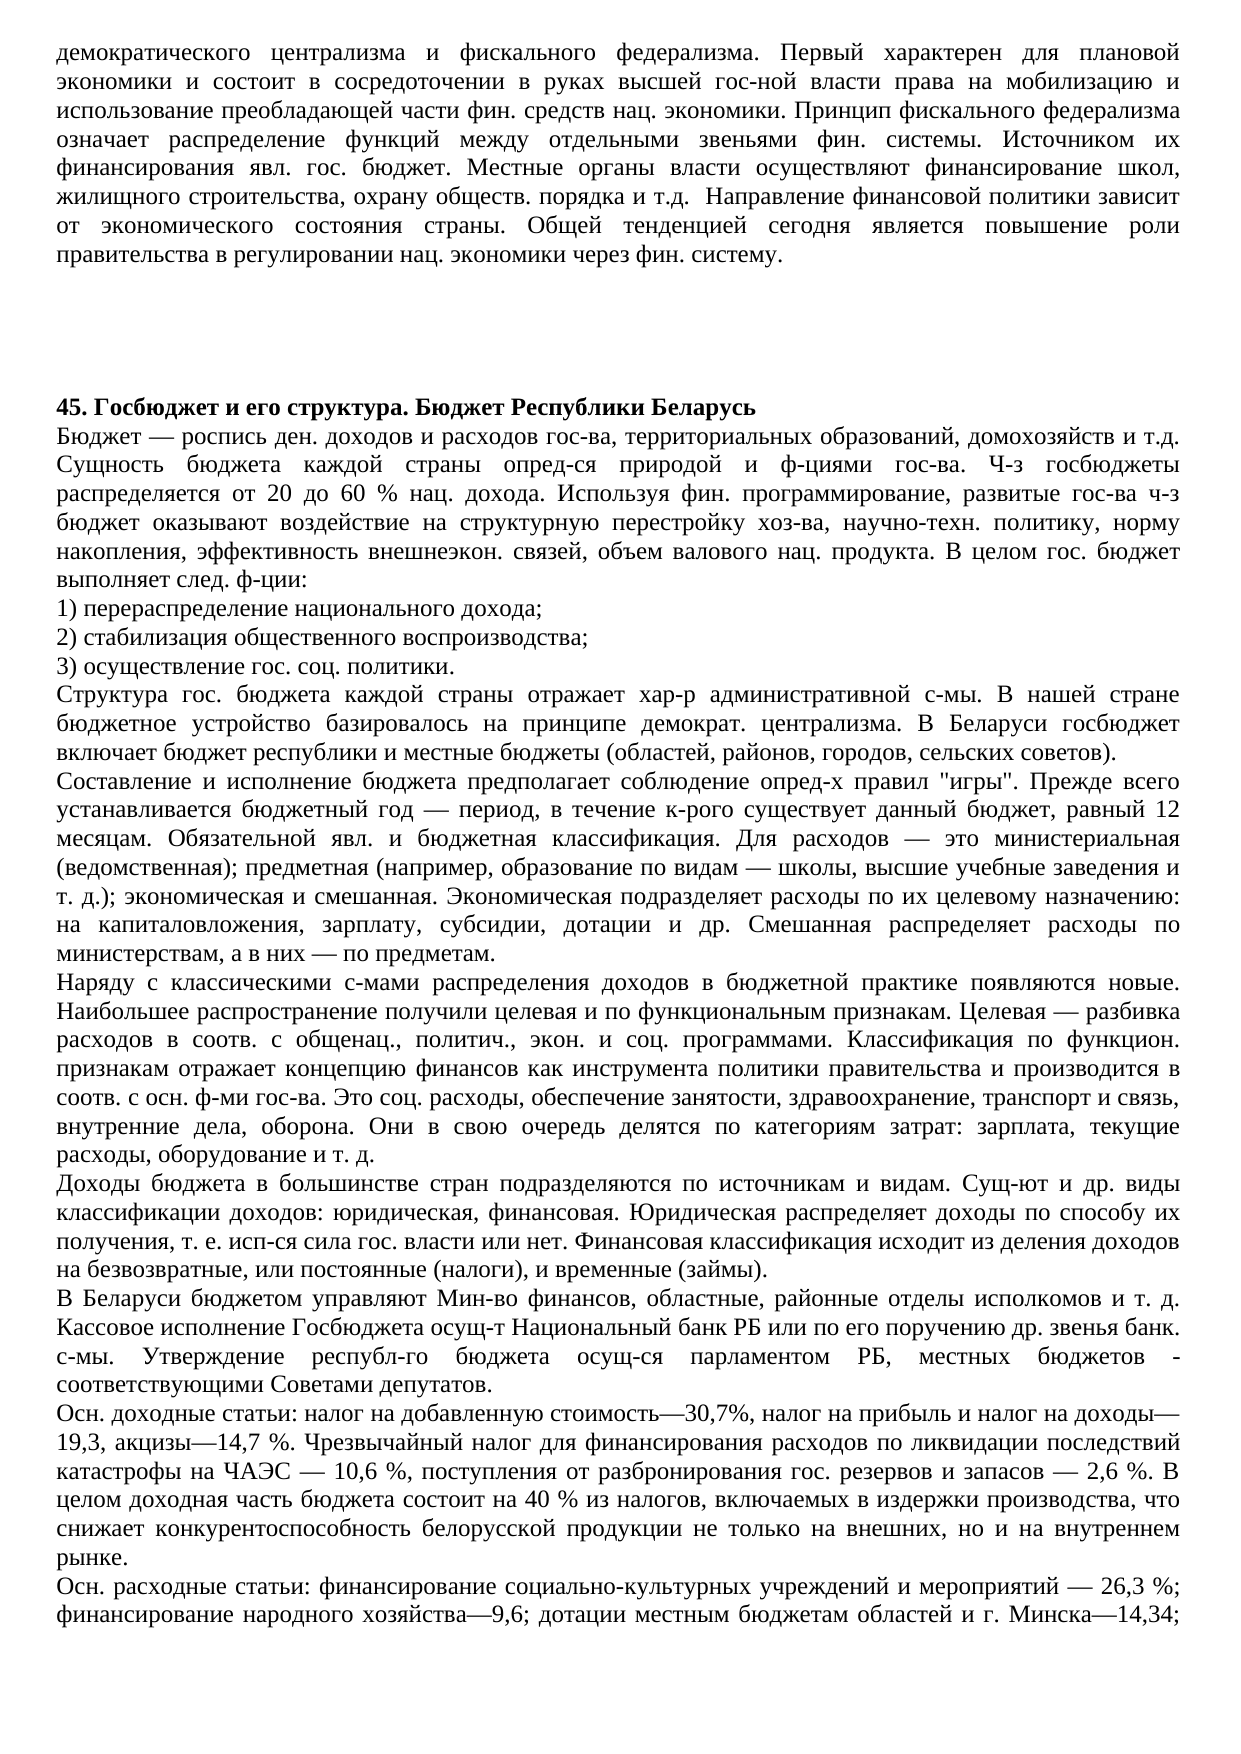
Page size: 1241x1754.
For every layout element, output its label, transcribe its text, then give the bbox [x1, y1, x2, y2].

text 3) осуществление гос. соц. политики. [56, 651, 1181, 679]
text 1) перераспределение национального дохода; [56, 593, 1181, 622]
text Бюджет — роспись ден. доходов и расходов гос-ва, территориальных образований, домохозяйств и т.д. Сущность бюджета каждой страны опред-ся природой и ф-циями гос-ва. Ч-з госбюджеты распределяется от 20 до 60 % нац. дохода. Используя фин. программирование, развитые гос-ва ч-з бюджет оказывают воздействие на структурную перестройку хоз-ва, научно-техн. политику, норму накопления, эффективность внешнеэкон. связей, объем валового нац. продукта. В целом гос. бюджет выполняет след. ф-ции: [56, 421, 1181, 593]
text 45. Госбюджет и его структура. Бюджет Республики Беларусь [56, 392, 1181, 421]
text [56, 1571, 1181, 1628]
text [56, 37, 1181, 267]
text Осн. доходные статьи: налог на добавленную стоимость—30,7%, налог на прибыль и налог на доходы—19,3, акцизы—14,7 %. Чрезвычайный налог для финансирования расходов по ликвидации последствий катастрофы на ЧАЭС — 10,6 %, поступления от разбронирования гос. резервов и запасов — 2,6 %. В целом доходная часть бюджета состоит на 40 % из налогов, включаемых в издержки производства, что снижает конкурентоспособность белорусской продукции не только на внешних, но и на внутреннем рынке. [56, 1398, 1181, 1571]
text В Беларуси бюджетом управляют Мин-во финансов, областные, районные отделы исполкомов и т. д. Кассовое исполнение Госбюджета осущ-т Национальный банк РБ или по его поручению др. звенья банк. с-мы. Утверждение республ-го бюджета осущ-ся парламентом РБ, местных бюджетов - соответствующими Советами депутатов. [56, 1283, 1181, 1398]
text Наряду с классическими с-мами распределения доходов в бюджетной практике появляются новые. Наибольшее распространение получили целевая и по функциональным признакам. Целевая — разбивка расходов в соотв. с общенац., политич., экон. и соц. программами. Классификация по функцион. признакам отражает концепцию финансов как инструмента политики правительства и производится в соотв. с осн. ф-ми гос-ва. Это соц. расходы, обеспечение занятости, здравоохранение, транспорт и связь, внутренние дела, оборона. Они в свою очередь делятся по категориям затрат: зарплата, текущие расходы, оборудование и т. д. [56, 967, 1181, 1168]
text 2) стабилизация общественного воспроизводства; [56, 622, 1181, 651]
text Составление и исполнение бюджета предполагает соблюдение опред-х правил "игры". Прежде всего устанавливается бюджетный год — период, в течение к-рого существует данный бюджет, равный 12 месяцам. Обязательной явл. и бюджетная классификация. Для расходов — это министериальная (ведомственная); предметная (например, образование по видам — школы, высшие учебные заведения и т. д.); экономическая и смешанная. Экономическая подразделяет расходы по их целевому назначению: на капиталовложения, зарплату, субсидии, дотации и др. Смешанная распределяет расходы по министерствам, а в них — по предметам. [56, 766, 1181, 967]
text Структура гос. бюджета каждой страны отражает хар-р административной с-мы. В нашей стране бюджетное устройство базировалось на принципе демократ. централизма. В Беларуси госбюджет включает бюджет республики и местные бюджеты (областей, районов, городов, сельских советов). [56, 679, 1181, 766]
text Доходы бюджета в большинстве стран подразделяются по источникам и видам. Сущ-ют и др. виды классификации доходов: юридическая, финансовая. Юридическая распределяет доходы по способу их получения, т. е. исп-ся сила гос. власти или нет. Финансовая классификация исходит из деления доходов на безвозвратные, или постоянные (налоги), и временные (займы). [56, 1168, 1181, 1283]
